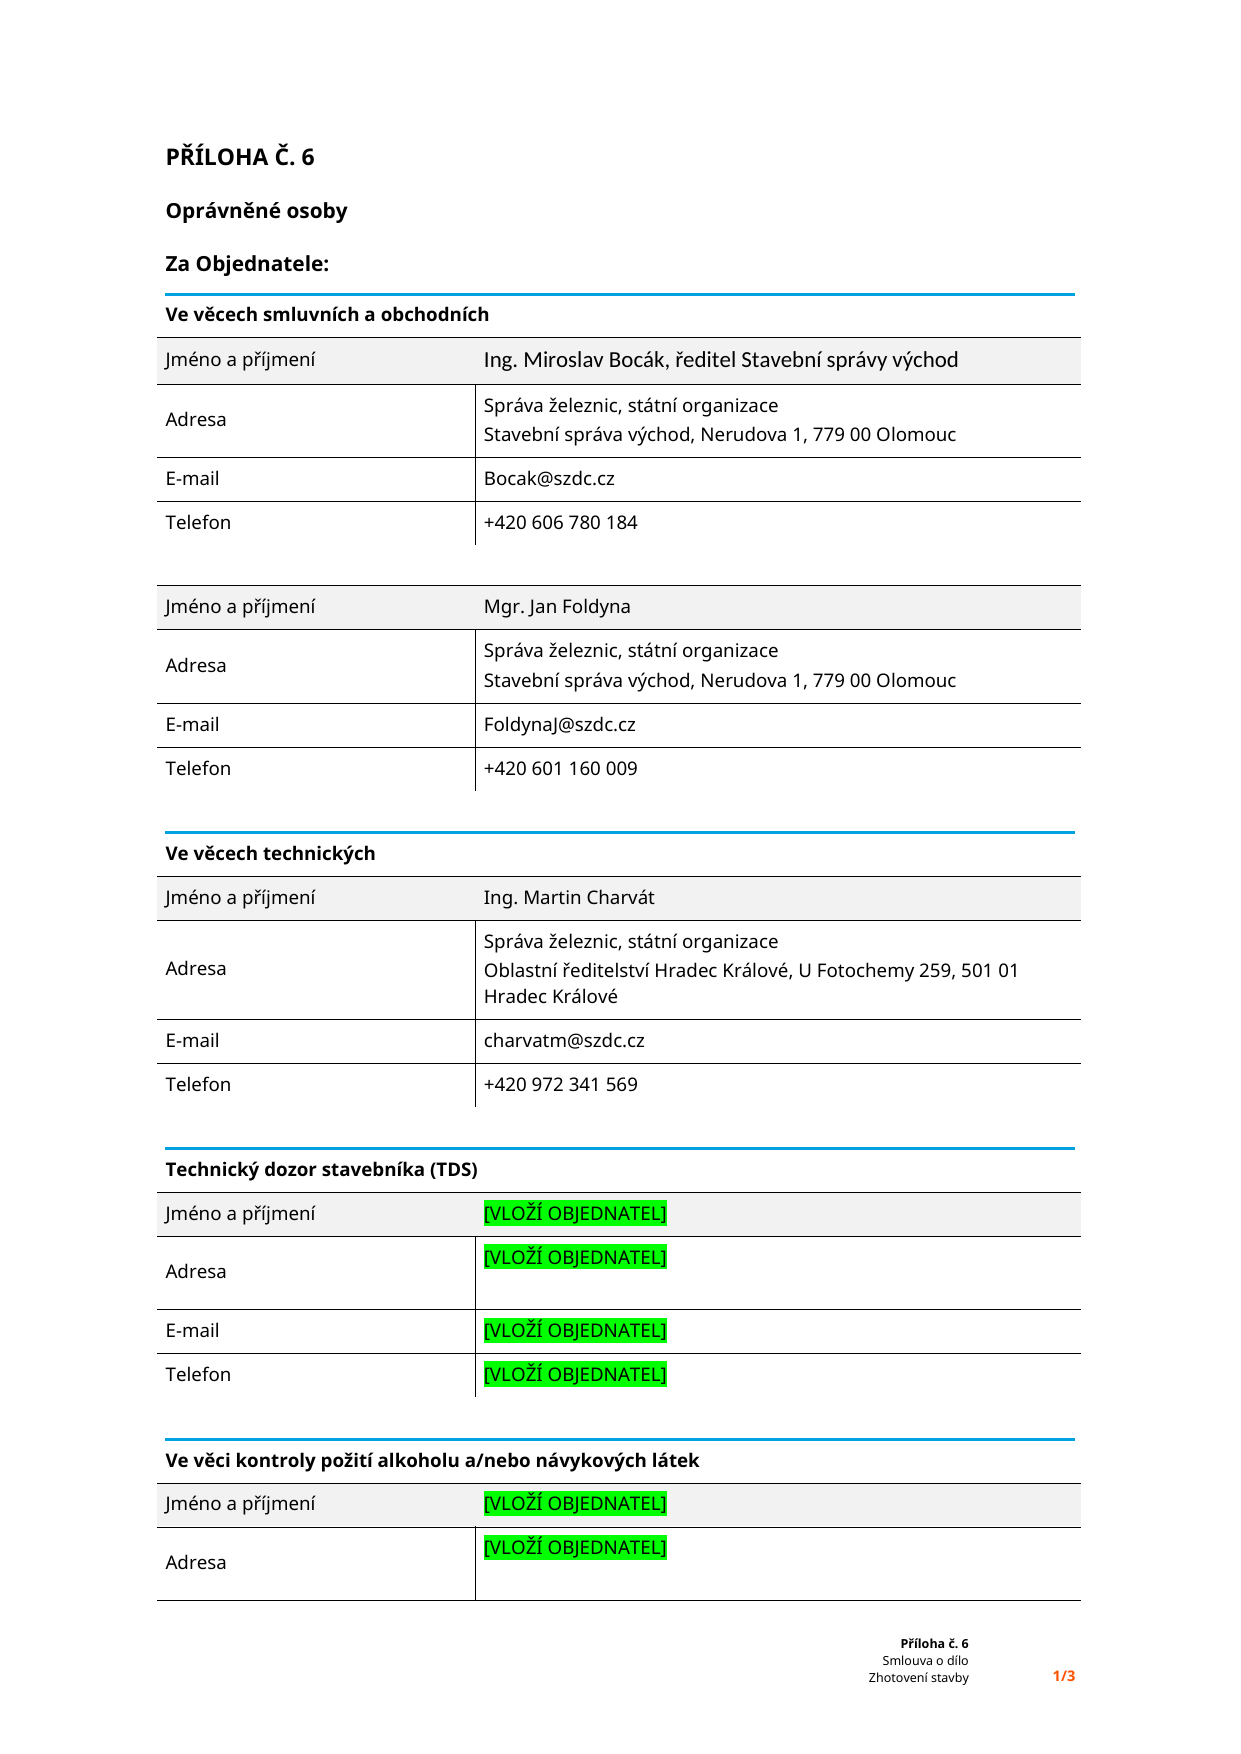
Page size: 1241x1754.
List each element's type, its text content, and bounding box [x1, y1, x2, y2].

table_cell +420 601 160 009 [476, 748, 1081, 791]
text Ve věcech smluvních a obchodních [165, 296, 1075, 327]
table_cell E-mail [157, 1020, 475, 1063]
table_cell Telefon [157, 1354, 475, 1397]
table_header [VLOŽÍ OBJEDNATEL] [475, 1193, 1081, 1236]
table_cell [VLOŽÍ OBJEDNATEL] [476, 1354, 1081, 1397]
table_header Mgr. Jan Foldyna [475, 586, 1081, 629]
table_header [VLOŽÍ OBJEDNATEL] [475, 1484, 1081, 1526]
table_cell E-mail [157, 458, 475, 501]
table_cell E-mail [157, 704, 475, 747]
table_cell Bocak@szdc.cz [476, 458, 1081, 501]
table_cell E-mail [157, 1310, 475, 1353]
table_cell +420 972 341 569 [476, 1064, 1081, 1107]
table_cell [VLOŽÍ OBJEDNATEL] [476, 1310, 1081, 1353]
table_header Ing. Miroslav Bocák, ředitel Stavební správy východ [475, 338, 1081, 384]
text Ve věci kontroly požití alkoholu a/nebo návykových látek [165, 1441, 1075, 1472]
text Příloha č. 6 [165, 141, 1075, 173]
table_cell Telefon [157, 1064, 475, 1107]
table_header Ing. Martin Charvát [475, 877, 1081, 920]
table_cell FoldynaJ@szdc.cz [476, 704, 1081, 747]
table_cell Správa železnic, státní organizace Oblastní ředitelství Hradec Králové, U Fotochemy 259, 501 01 Hradec Králové [476, 921, 1081, 1019]
table_cell [VLOŽÍ OBJEDNATEL] [476, 1237, 1081, 1309]
text Technický dozor stavebníka (TDS) [165, 1150, 1075, 1182]
table_cell +420 606 780 184 [476, 502, 1081, 545]
table_cell Telefon [157, 502, 475, 545]
table_cell Adresa [157, 1528, 475, 1600]
text Oprávněné osoby [165, 197, 1075, 225]
table_header Jméno a příjmení [157, 1193, 475, 1236]
table_header Jméno a příjmení [157, 1484, 475, 1526]
table_cell Telefon [157, 748, 475, 791]
table_cell Adresa [157, 630, 475, 703]
text Za Objednatele: [165, 249, 1075, 277]
table_header Jméno a příjmení [157, 586, 475, 629]
text Ve věcech technických [165, 834, 1075, 866]
table_cell [VLOŽÍ OBJEDNATEL] [476, 1528, 1081, 1600]
table_header Jméno a příjmení [157, 877, 475, 920]
table_cell Správa železnic, státní organizace Stavební správa východ, Nerudova 1, 779 00 Olomouc [476, 630, 1081, 703]
table_cell Adresa [157, 921, 475, 1019]
table_cell Adresa [157, 385, 475, 457]
table_cell Správa železnic, státní organizace Stavební správa východ, Nerudova 1, 779 00 Olomouc [476, 385, 1081, 457]
table_cell Adresa [157, 1237, 475, 1309]
table_cell charvatm@szdc.cz [476, 1020, 1081, 1063]
table_header Jméno a příjmení [157, 338, 475, 384]
